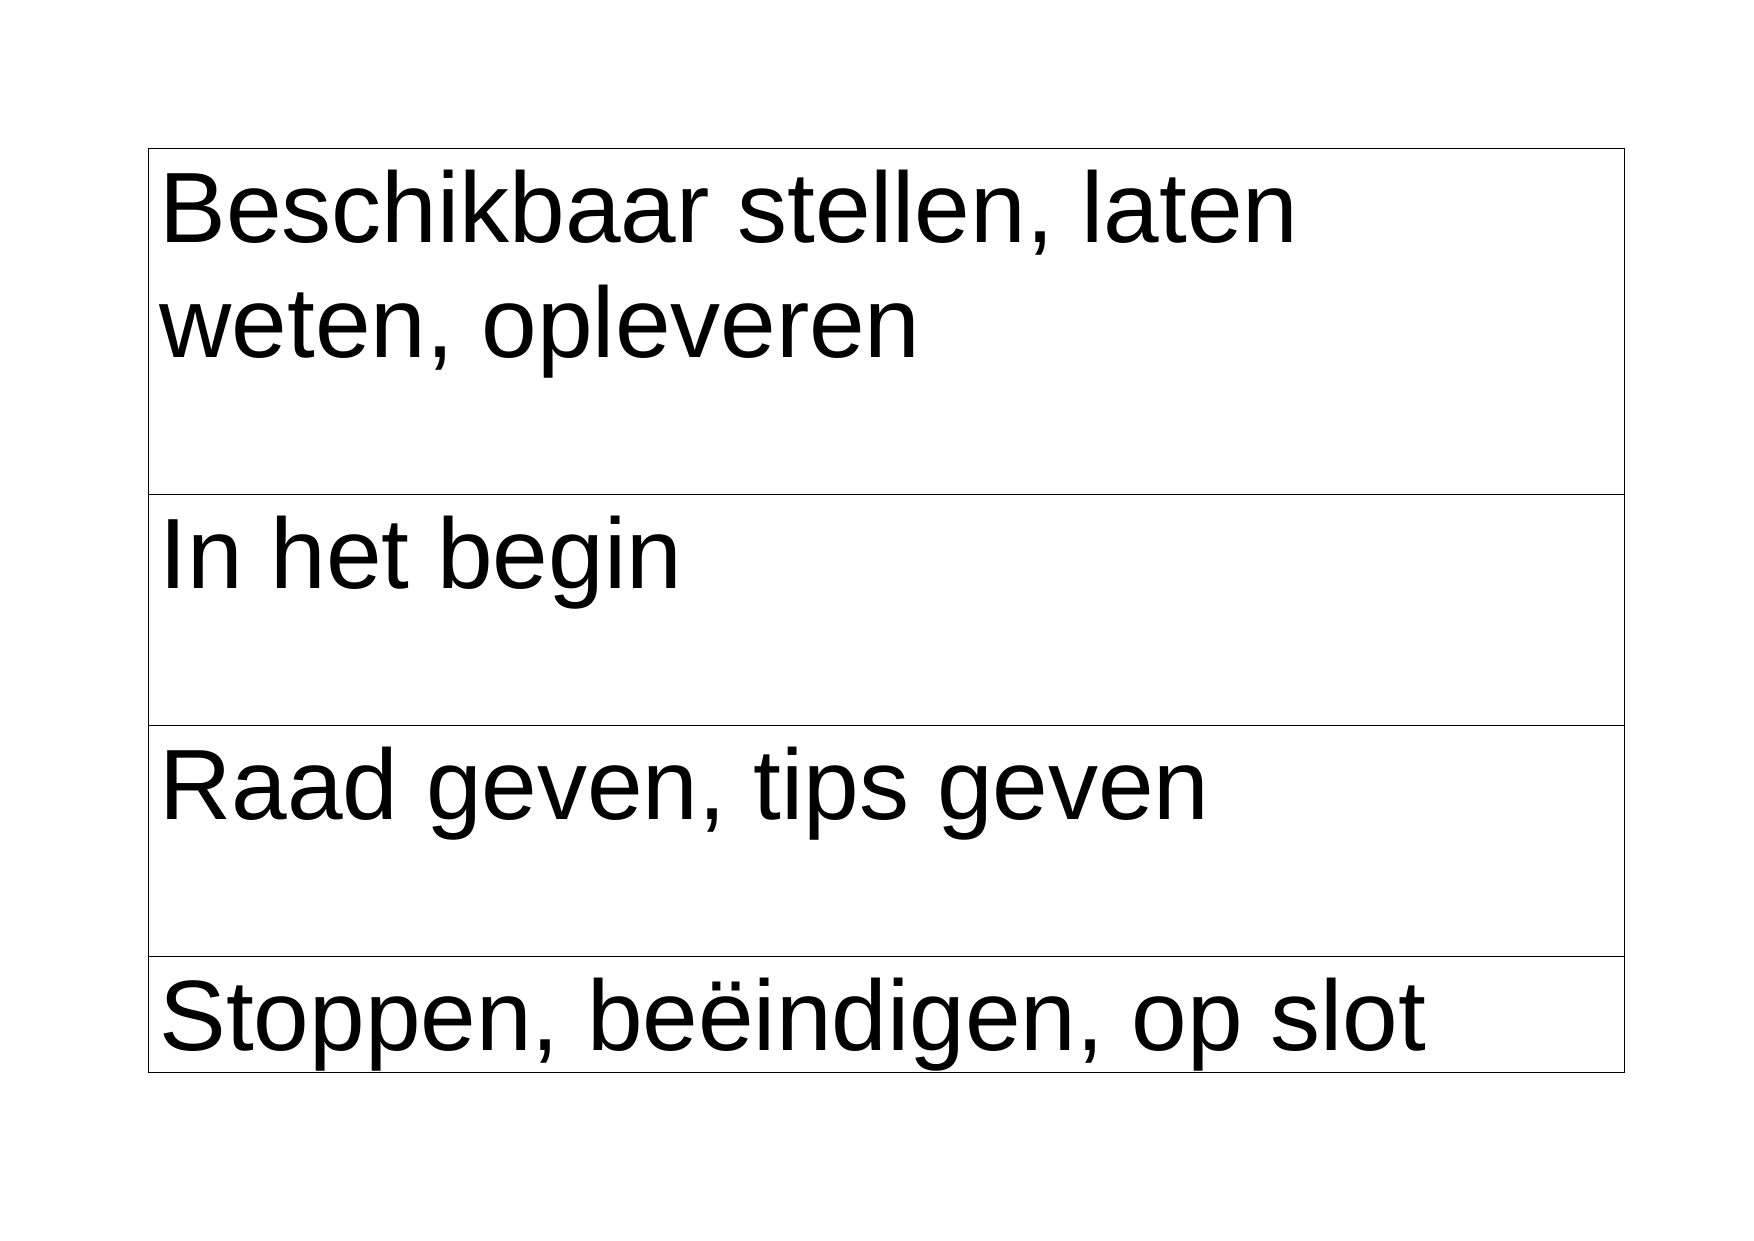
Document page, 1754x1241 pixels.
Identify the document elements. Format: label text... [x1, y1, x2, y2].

table_cell In het begin [149, 495, 1624, 725]
table_header Beschikbaar stellen, laten weten, opleveren [149, 149, 1624, 494]
table_cell Raad geven, tips geven [149, 726, 1624, 956]
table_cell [149, 957, 1624, 1072]
